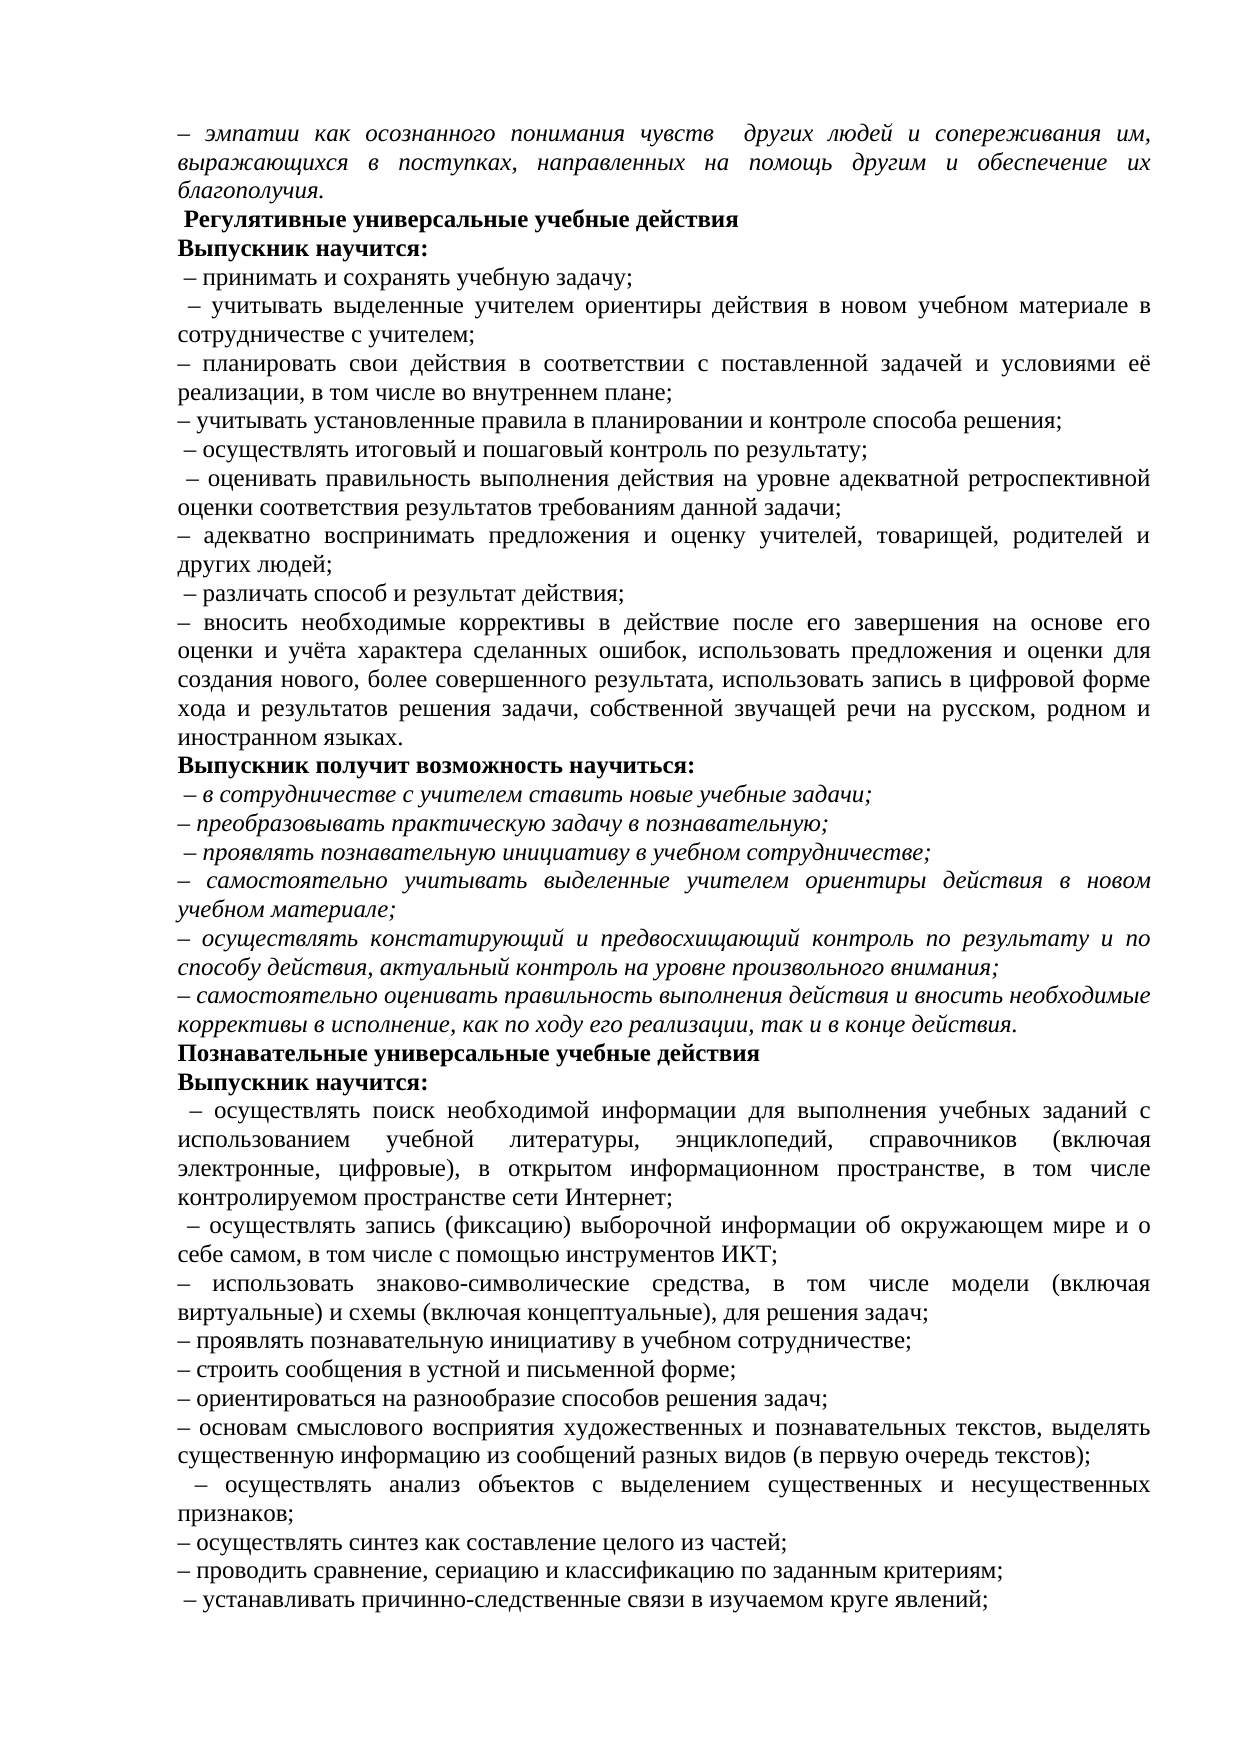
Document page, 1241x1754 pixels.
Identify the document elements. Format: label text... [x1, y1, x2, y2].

text – осуществлять констатирующий и предвосхищающий контроль по результату и по способу действия, актуальный контроль на уровне произвольного внимания; [177, 923, 1152, 981]
text – проявлять познавательную инициативу в учебном сотрудничестве; [177, 837, 1152, 866]
text – самостоятельно учитывать выделенные учителем ориентиры действия в новом учебном материале; [177, 866, 1152, 923]
text – осуществлять итоговый и пошаговый контроль по результату; [177, 434, 1152, 463]
text – проявлять познавательную инициативу в учебном сотрудничестве; [177, 1326, 1152, 1354]
text – оценивать правильность выполнения действия на уровне адекватной ретроспективной оценки соответствия результатов требованиям данной задачи; [177, 463, 1152, 521]
text Выпускник научится: [177, 1067, 1152, 1096]
text – учитывать установленные правила в планировании и контроле способа решения; [177, 406, 1152, 434]
text – ориентироваться на разнообразие способов решения задач; [177, 1383, 1152, 1412]
text – устанавливать причинно-следственные связи в изучаемом круге явлений; [177, 1584, 1152, 1613]
text Регулятивные универсальные учебные действия [177, 204, 1152, 233]
text – планировать свои действия в соответствии с поставленной задачей и условиями её реализации, в том числе во внутреннем плане; [177, 348, 1152, 406]
text – вносить необходимые коррективы в действие после его завершения на основе его оценки и учёта характера сделанных ошибок, использовать предложения и оценки для создания нового, более совершенного результата, использовать запись в цифровой форме хода и результатов решения задачи, собственной звучащей речи на русском, родном и иностранном языках. [177, 607, 1152, 751]
text – использовать знаково-символические средства, в том числе модели (включая виртуальные) и схемы (включая концептуальные), для решения задач; [177, 1268, 1152, 1326]
text – преобразовывать практическую задачу в познавательную; [177, 808, 1152, 837]
text – осуществлять поиск необходимой информации для выполнения учебных заданий с использованием учебной литературы, энциклопедий, справочников (включая электронные, цифровые), в открытом информационном пространстве, в том числе контролируемом пространстве сети Интернет; [177, 1096, 1152, 1211]
text – осуществлять синтез как составление целого из частей; [177, 1527, 1152, 1556]
text – принимать и сохранять учебную задачу; [177, 262, 1152, 291]
text – учитывать выделенные учителем ориентиры действия в новом учебном материале в сотрудничестве с учителем; [177, 291, 1152, 348]
text – осуществлять анализ объектов с выделением существенных и несущественных признаков; [177, 1469, 1152, 1527]
text – проводить сравнение, сериацию и классификацию по заданным критериям; [177, 1556, 1152, 1584]
text – различать способ и результат действия; [177, 578, 1152, 607]
text Выпускник научится: [177, 233, 1152, 262]
text – осуществлять запись (фиксацию) выборочной информации об окружающем мире и о себе самом, в том числе с помощью инструментов ИКТ; [177, 1211, 1152, 1268]
text – в сотрудничестве с учителем ставить новые учебные задачи; [177, 779, 1152, 808]
text – основам смыслового восприятия художественных и познавательных текстов, выделять существенную информацию из сообщений разных видов (в первую очередь текстов); [177, 1412, 1152, 1469]
text – строить сообщения в устной и письменной форме; [177, 1354, 1152, 1383]
text – самостоятельно оценивать правильность выполнения действия и вносить необходимые коррективы в исполнение, как по ходу его реализации, так и в конце действия. [177, 981, 1152, 1038]
text Познавательные универсальные учебные действия [177, 1038, 1152, 1067]
text – эмпатии как осознанного понимания чувств других людей и сопереживания им, выражающихся в поступках, направленных на помощь другим и обеспечение их благополучия. [177, 118, 1152, 204]
text – адекватно воспринимать предложения и оценку учителей, товарищей, родителей и других людей; [177, 521, 1152, 578]
text Выпускник получит возможность научиться: [177, 751, 1152, 779]
